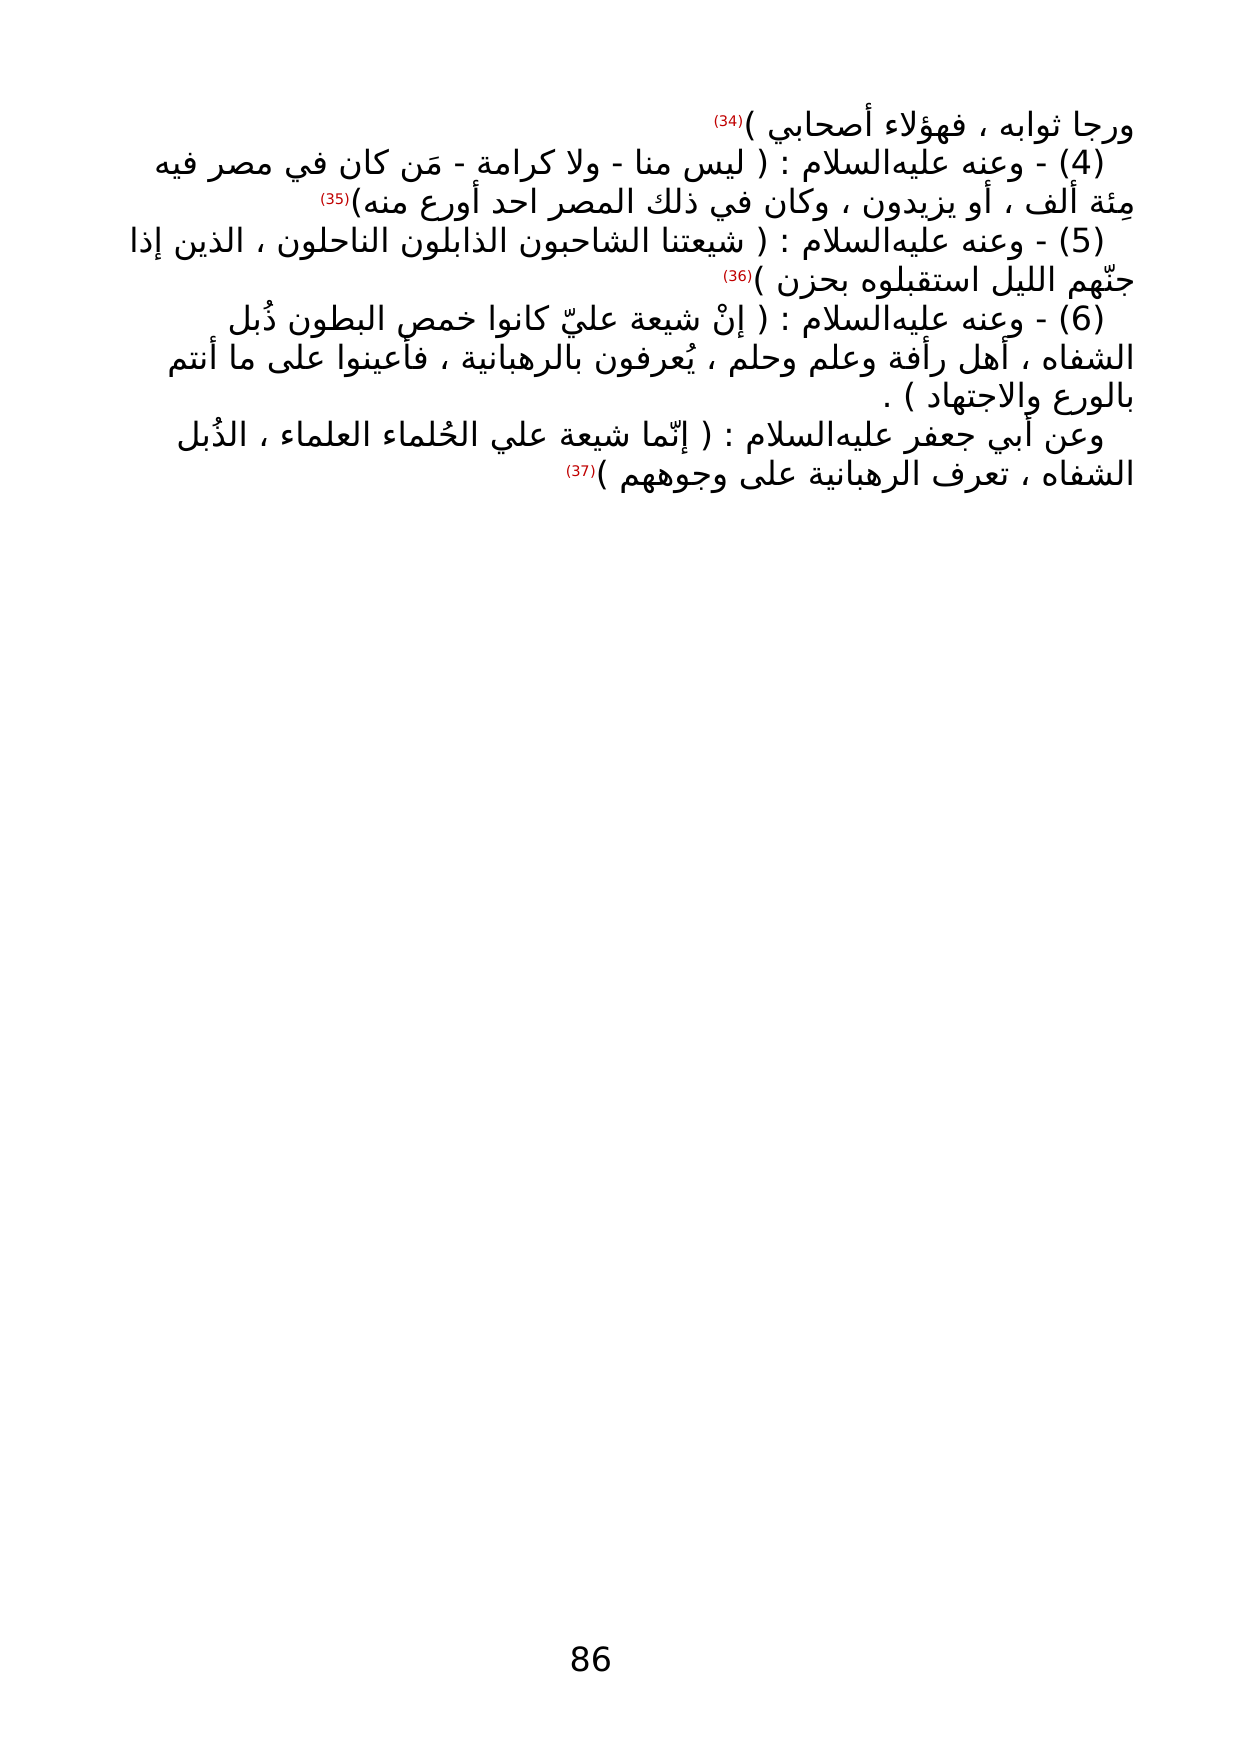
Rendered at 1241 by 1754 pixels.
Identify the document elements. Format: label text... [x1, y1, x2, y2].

text (6) - وعنه عليه‌السلام : ( إنْ شيعة عليّ كانوا خمص البطون ذُبل الشفاه ، أهل رأفة وعلم وحلم ، يُعرفون بالرهبانية ، فأعينوا على ما أنتم بالورع والاجتهاد ) . [105, 299, 1135, 416]
text ورجا ثوابه ، فهؤلاء أصحابي )(34) [105, 105, 1135, 144]
text وعن أبي جعفر عليه‌السلام : ( إنّما شيعة علي الحُلماء العلماء ، الذُبل الشفاه ، تعرف الرهبانية على وجوههم )(37) [105, 416, 1135, 493]
text (5) - وعنه عليه‌السلام : ( شيعتنا الشاحبون الذابلون الناحلون ، الذين إذا جنّهم الليل استقبلوه بحزن )(36) [105, 222, 1135, 299]
text (4) - وعنه عليه‌السلام : ( ليس منا - ولا كرامة - مَن كان في مصر فيه مِئة ألف ، أو يزيدون ، وكان في ذلك المصر احد أورع منه)(35) [105, 144, 1135, 222]
